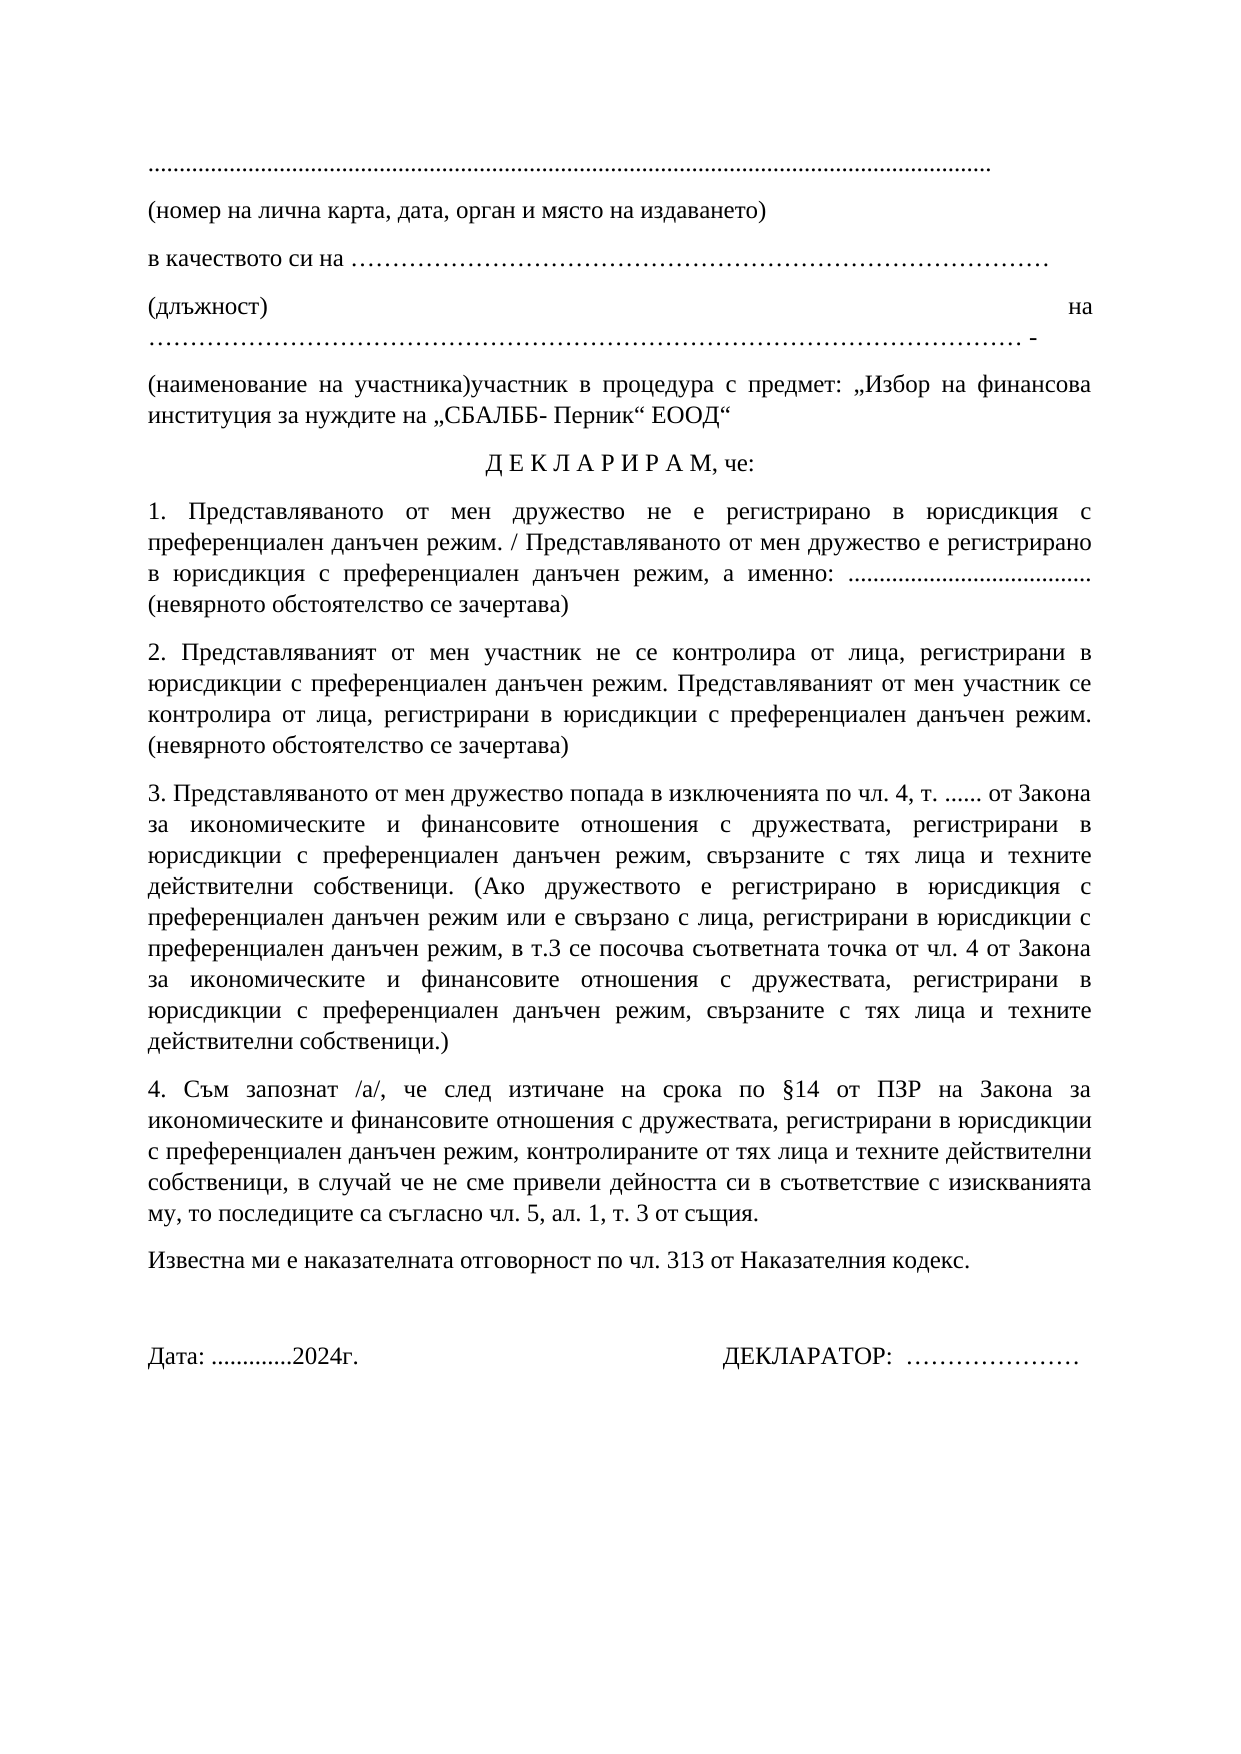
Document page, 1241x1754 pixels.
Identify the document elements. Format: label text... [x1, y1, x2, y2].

text Д Е К Л А Р И Р А М, че: [148, 448, 1093, 477]
text 4. Съм запознат /а/, че след изтичане на срока по §14 от ПЗР на Закона за икономическите и финансовите отношения с дружествата, регистрирани в юрисдикции с преференциален данъчен режим, контролираните от тях лица и техните действителни собственици, в случай че не сме привели дейността си в съответствие с изискванията му, то последиците са съгласно чл. 5, ал. 1, т. 3 от същия. [148, 1074, 1093, 1227]
text Известна ми е наказателната отговорност по чл. 313 от Наказателния кодекс. [148, 1246, 1093, 1274]
text 3. Представляваното от мен дружество попада в изключенията по чл. 4, т. ...... от Закона за икономическите и финансовите отношения с дружествата, регистрирани в юрисдикции с преференциален данъчен режим, свързаните с тях лица и техните действителни собственици. (Ако дружеството е регистрирано в юрисдикция с преференциален данъчен режим или е свързано с лица, регистрирани в юрисдикции с преференциален данъчен режим, в т.3 се посочва съответната точка от чл. 4 от Закона за икономическите и финансовите отношения с дружествата, регистрирани в юрисдикции с преференциален данъчен режим, свързаните с тях лица и техните действителни собственици.) [148, 778, 1093, 1055]
text (длъжност) на …………………………………………………………………………………………… - [148, 291, 1093, 351]
text (наименование на участника)участник в процедура с предмет: „Избор на финансова институция за нуждите на „СБАЛББ- Перник“ ЕООД“ [148, 369, 1093, 429]
text в качеството си на ………………………………………………………………………… [148, 243, 1093, 272]
text 2. Представляваният от мен участник не се контролира от лица, регистрирани в юрисдикции с преференциален данъчен режим. Представляваният от мен участник се контролира от лица, регистрирани в юрисдикции с преференциален данъчен режим. (невярното обстоятелство се зачертава) [148, 637, 1093, 759]
text 1. Представляваното от мен дружество не е регистрирано в юрисдикция с преференциален данъчен режим. / Представляваното от мен дружество е регистрирано в юрисдикция с преференциален данъчен режим, а именно: ....................................... (невярното обстоятелство се зачертава) [148, 496, 1093, 618]
text Дата: .............2024г. ДЕКЛАРАТОР: ………………… [148, 1341, 1093, 1370]
text ....................................................................................................................................... [148, 148, 1093, 176]
text (номер на лична карта, дата, орган и място на издаването) [148, 195, 1093, 224]
